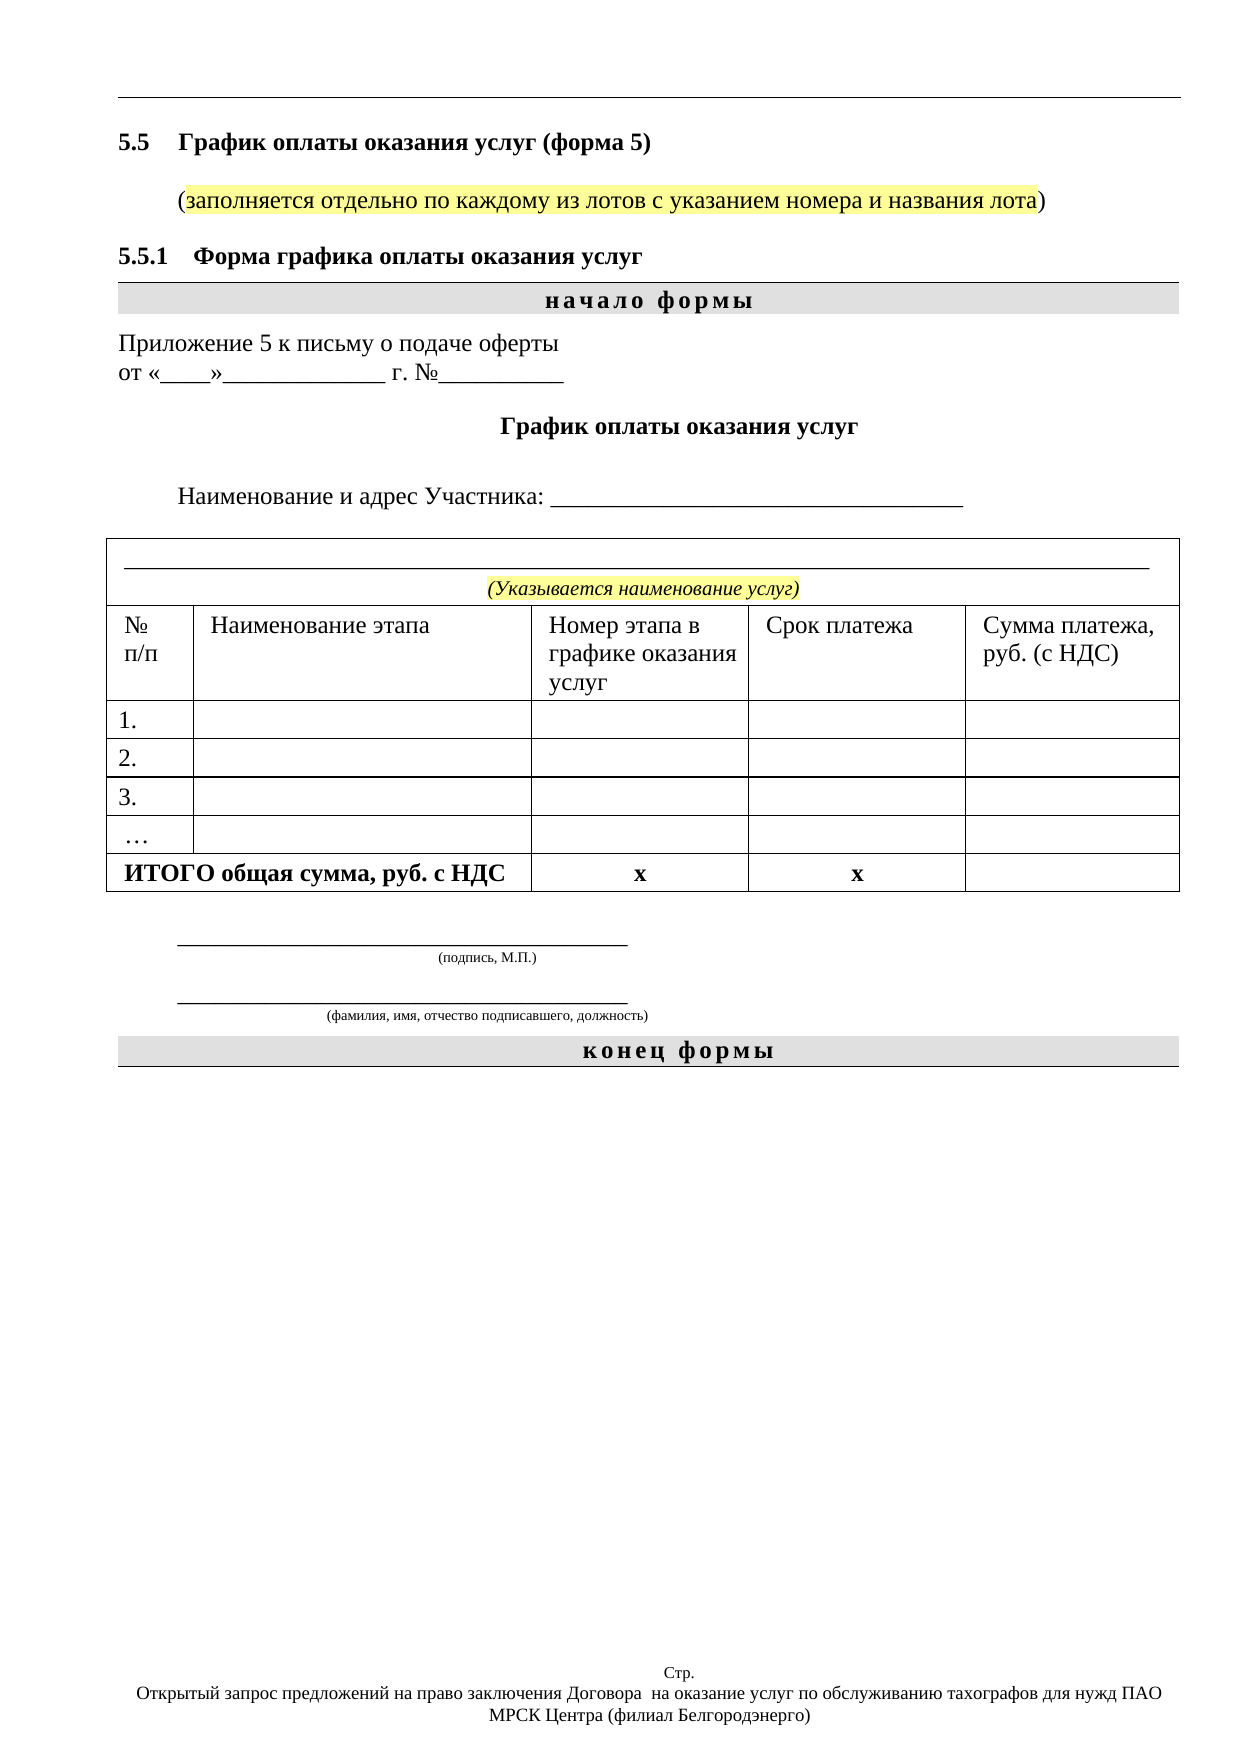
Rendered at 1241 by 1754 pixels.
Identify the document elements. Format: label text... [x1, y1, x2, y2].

table_cell [966, 701, 1179, 738]
table_cell [532, 739, 748, 776]
table_cell [749, 816, 965, 853]
table_cell [194, 778, 531, 814]
table_cell [966, 739, 1179, 776]
table_cell [194, 701, 531, 738]
text График оплаты оказания услуг [118, 411, 1181, 439]
table_cell ИТОГО общая сумма, руб. с НДС [107, 854, 531, 891]
table_cell № п/п [107, 606, 193, 700]
table_cell [966, 778, 1179, 814]
text Наименование и адрес Участника: _________________________________ [118, 481, 1181, 509]
table_cell Номер этапа в графике оказания услуг [532, 606, 748, 700]
table_cell [749, 739, 965, 776]
table_cell [107, 778, 193, 814]
table_cell … [107, 816, 193, 853]
text (фамилия, имя, отчество подписавшего, должность) [118, 1007, 797, 1036]
table_cell Наименование этапа [194, 606, 531, 700]
text ____________________________________ [118, 978, 1181, 1007]
text конец формы [118, 1036, 1179, 1066]
table_cell [107, 701, 193, 738]
table_cell Срок платежа [749, 606, 965, 700]
table_cell [194, 739, 531, 776]
table_cell Сумма платежа, руб. (с НДС) [966, 606, 1179, 700]
table_cell [194, 816, 531, 853]
subtitle Форма графика оплаты оказания услуг [118, 241, 1181, 269]
table_cell [966, 854, 1179, 891]
text (подпись, М.П.) [118, 949, 797, 978]
text Приложение 5 к письму о подаче оферты от «____»_____________ г. №__________ [118, 328, 1181, 386]
table_cell [107, 739, 193, 776]
table_cell х [749, 854, 965, 891]
table_cell [532, 816, 748, 853]
table_cell [532, 701, 748, 738]
text ____________________________________ [118, 921, 1181, 949]
subtitle График оплаты оказания услуг (форма 5) [118, 127, 1181, 156]
table_cell [532, 778, 748, 814]
table_cell [966, 816, 1179, 853]
text начало формы [118, 283, 1179, 314]
table_cell х [532, 854, 748, 891]
table_header __________________________________________________________________________________ (Указывается наименование услуг) [107, 539, 1179, 604]
table_cell [749, 778, 965, 814]
table_cell [749, 701, 965, 738]
